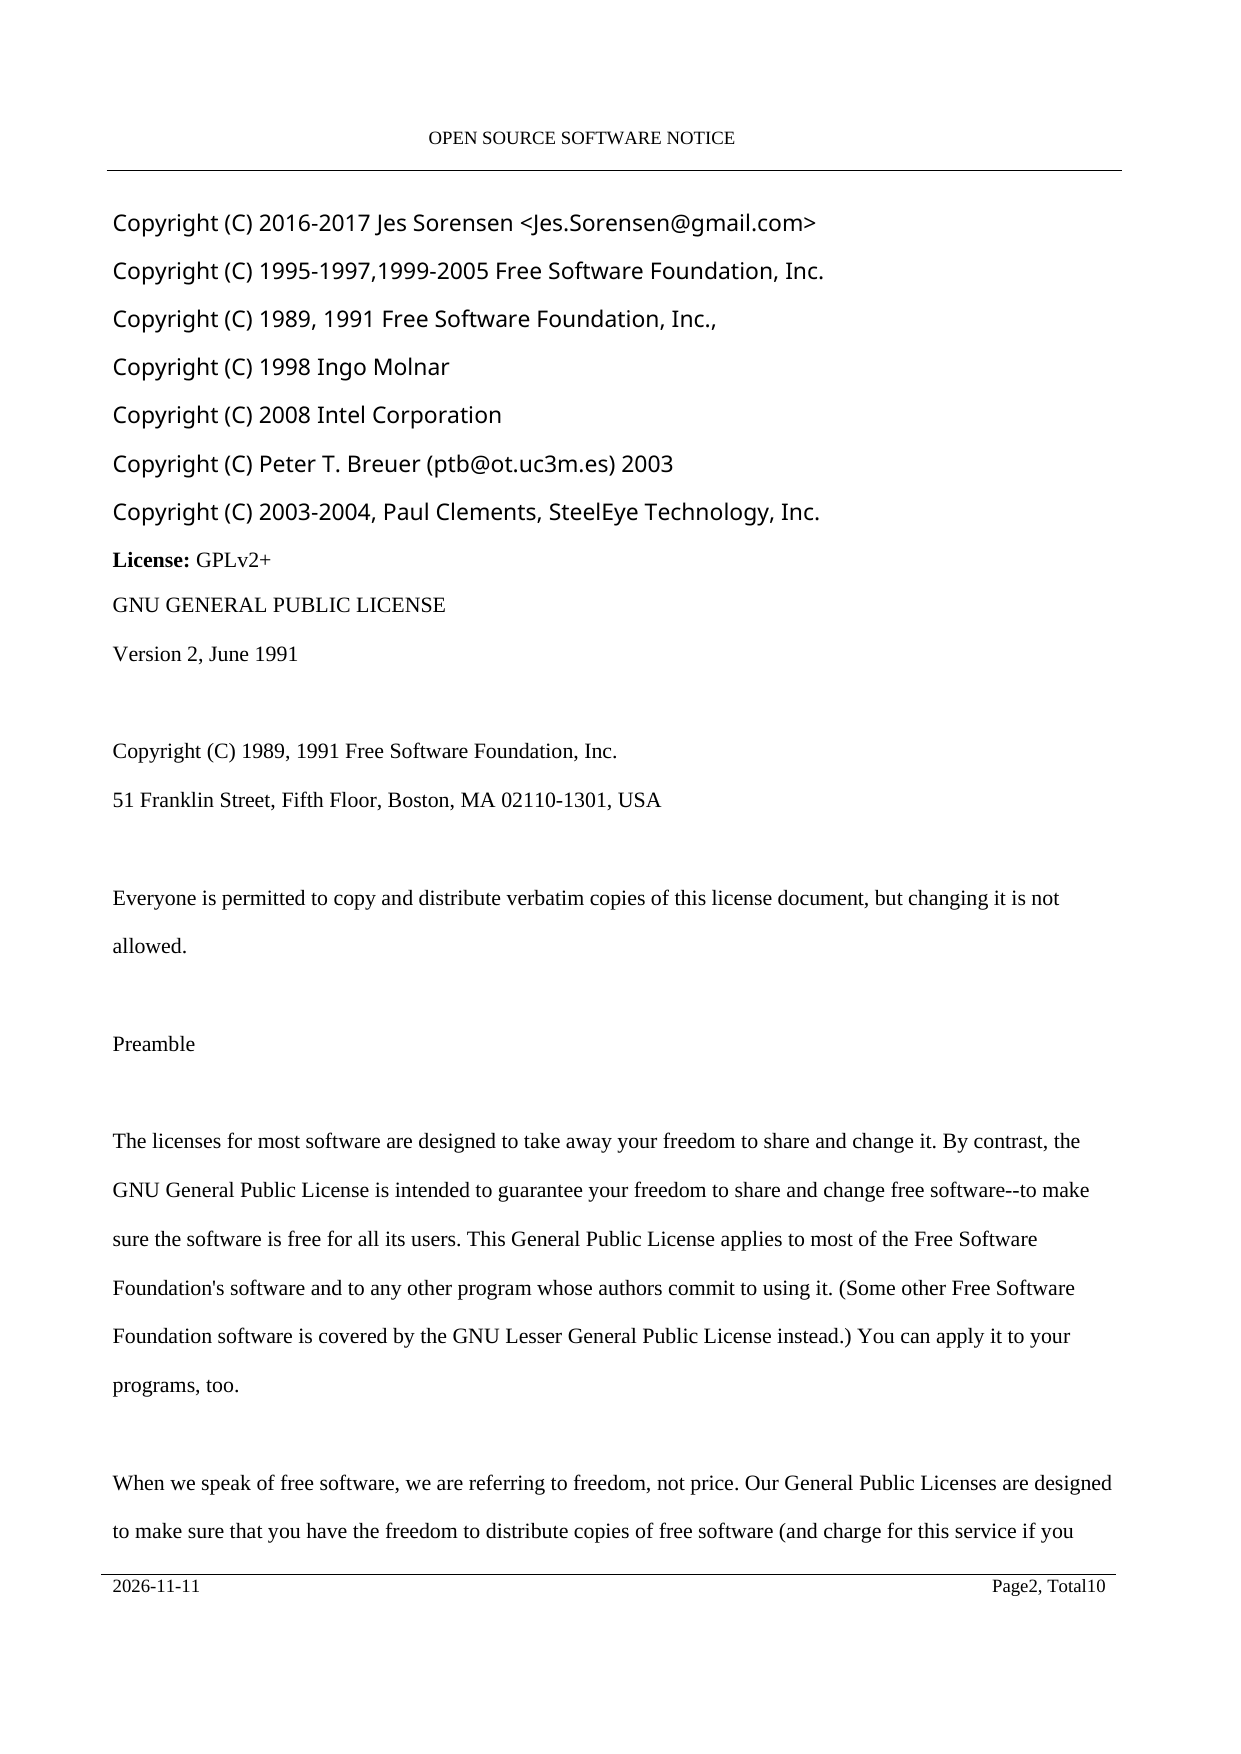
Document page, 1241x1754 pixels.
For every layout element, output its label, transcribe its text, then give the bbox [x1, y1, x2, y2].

text Copyright (C) 1989, 1991 Free Software Foundation, Inc., [112, 303, 1128, 335]
text Copyright (C) 1995-1997,1999-2005 Free Software Foundation, Inc. [112, 254, 1128, 287]
text Copyright (C) Peter T. Breuer (ptb@ot.uc3m.es) 2003 [112, 447, 1128, 479]
text Copyright (C) 2008 Intel Corporation [112, 399, 1128, 431]
text Copyright (C) 2003-2004, Paul Clements, SteelEye Technology, Inc. [112, 495, 1128, 528]
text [112, 588, 1128, 1547]
text License: GPLv2+ [112, 543, 1128, 576]
text Copyright (C) 1998 Ingo Molnar [112, 351, 1128, 383]
text Copyright (C) 2016-2017 Jes Sorensen <Jes.Sorensen@gmail.com> [112, 206, 1128, 239]
